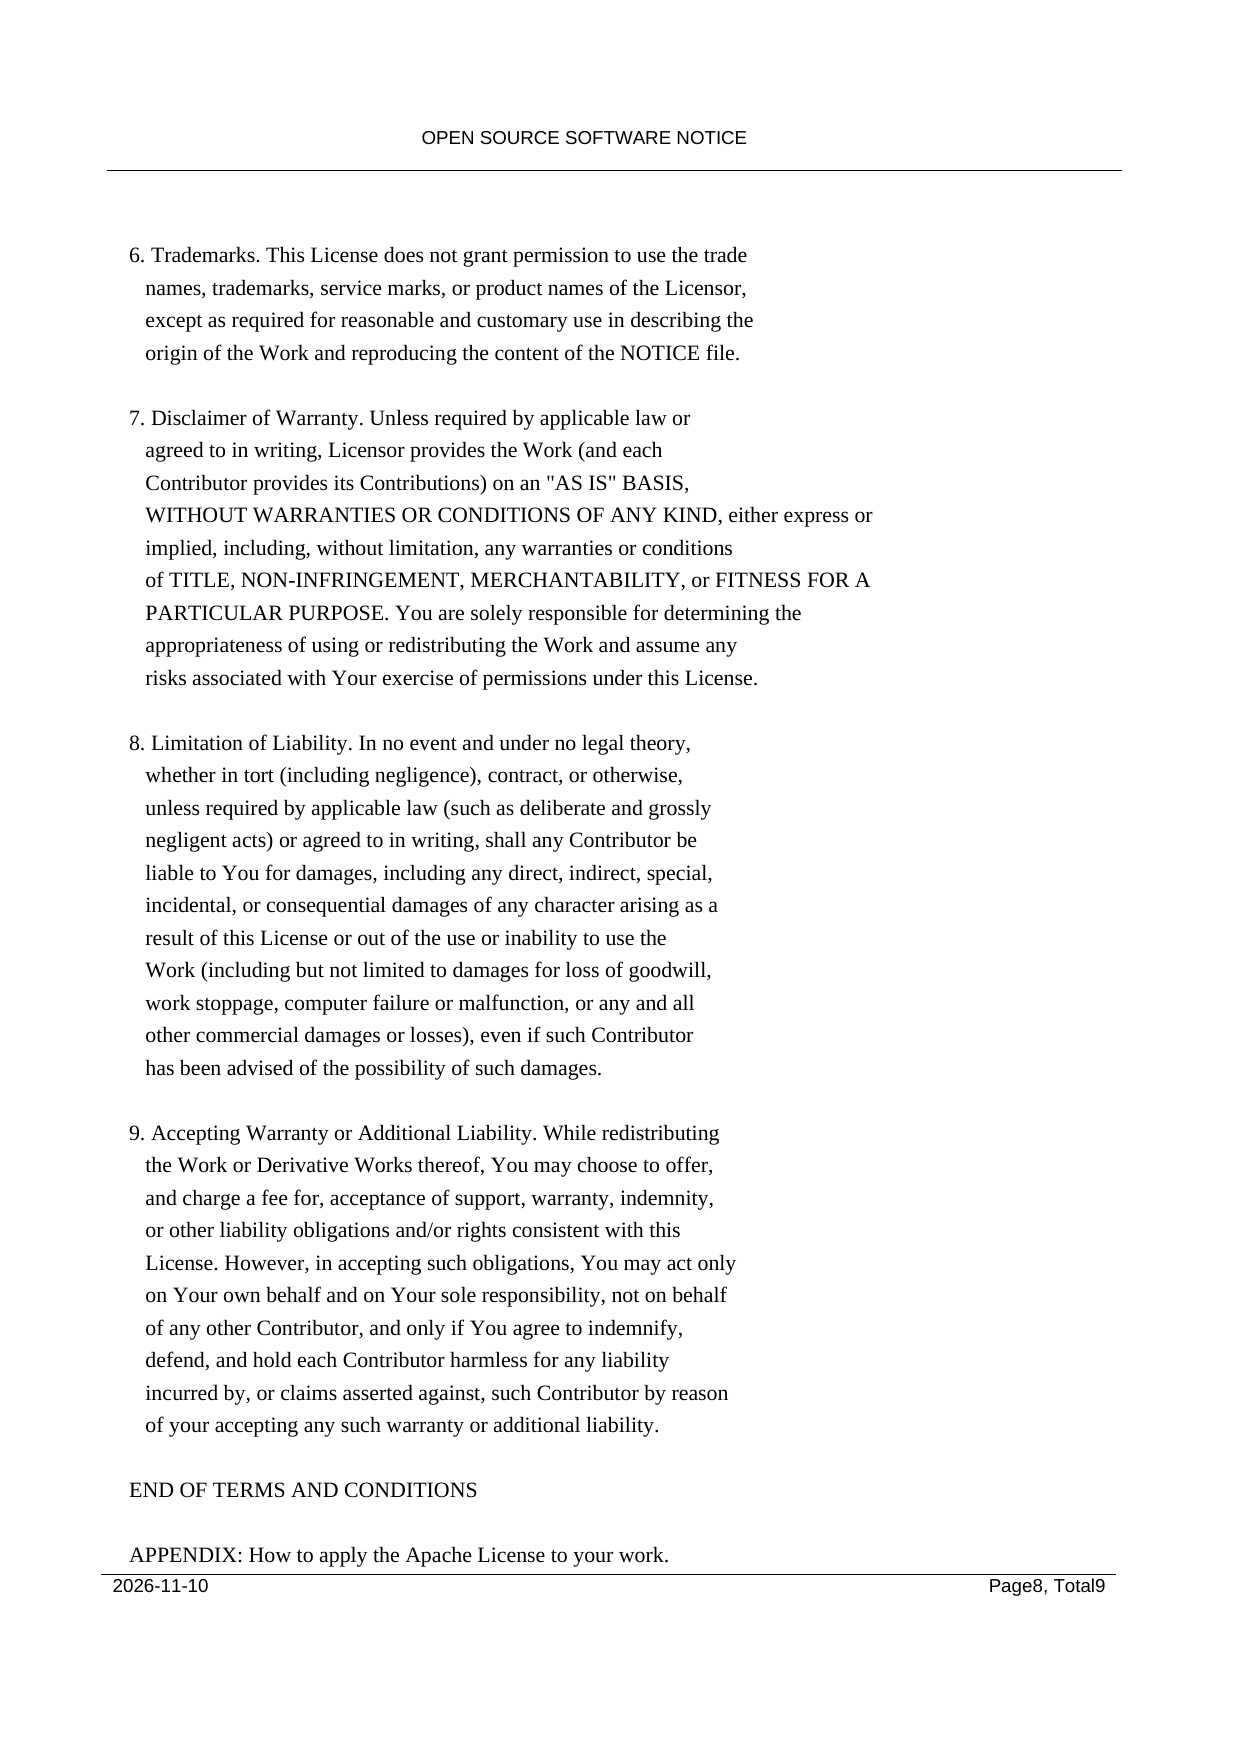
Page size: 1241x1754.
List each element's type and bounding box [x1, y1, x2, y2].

text [112, 206, 1128, 1571]
